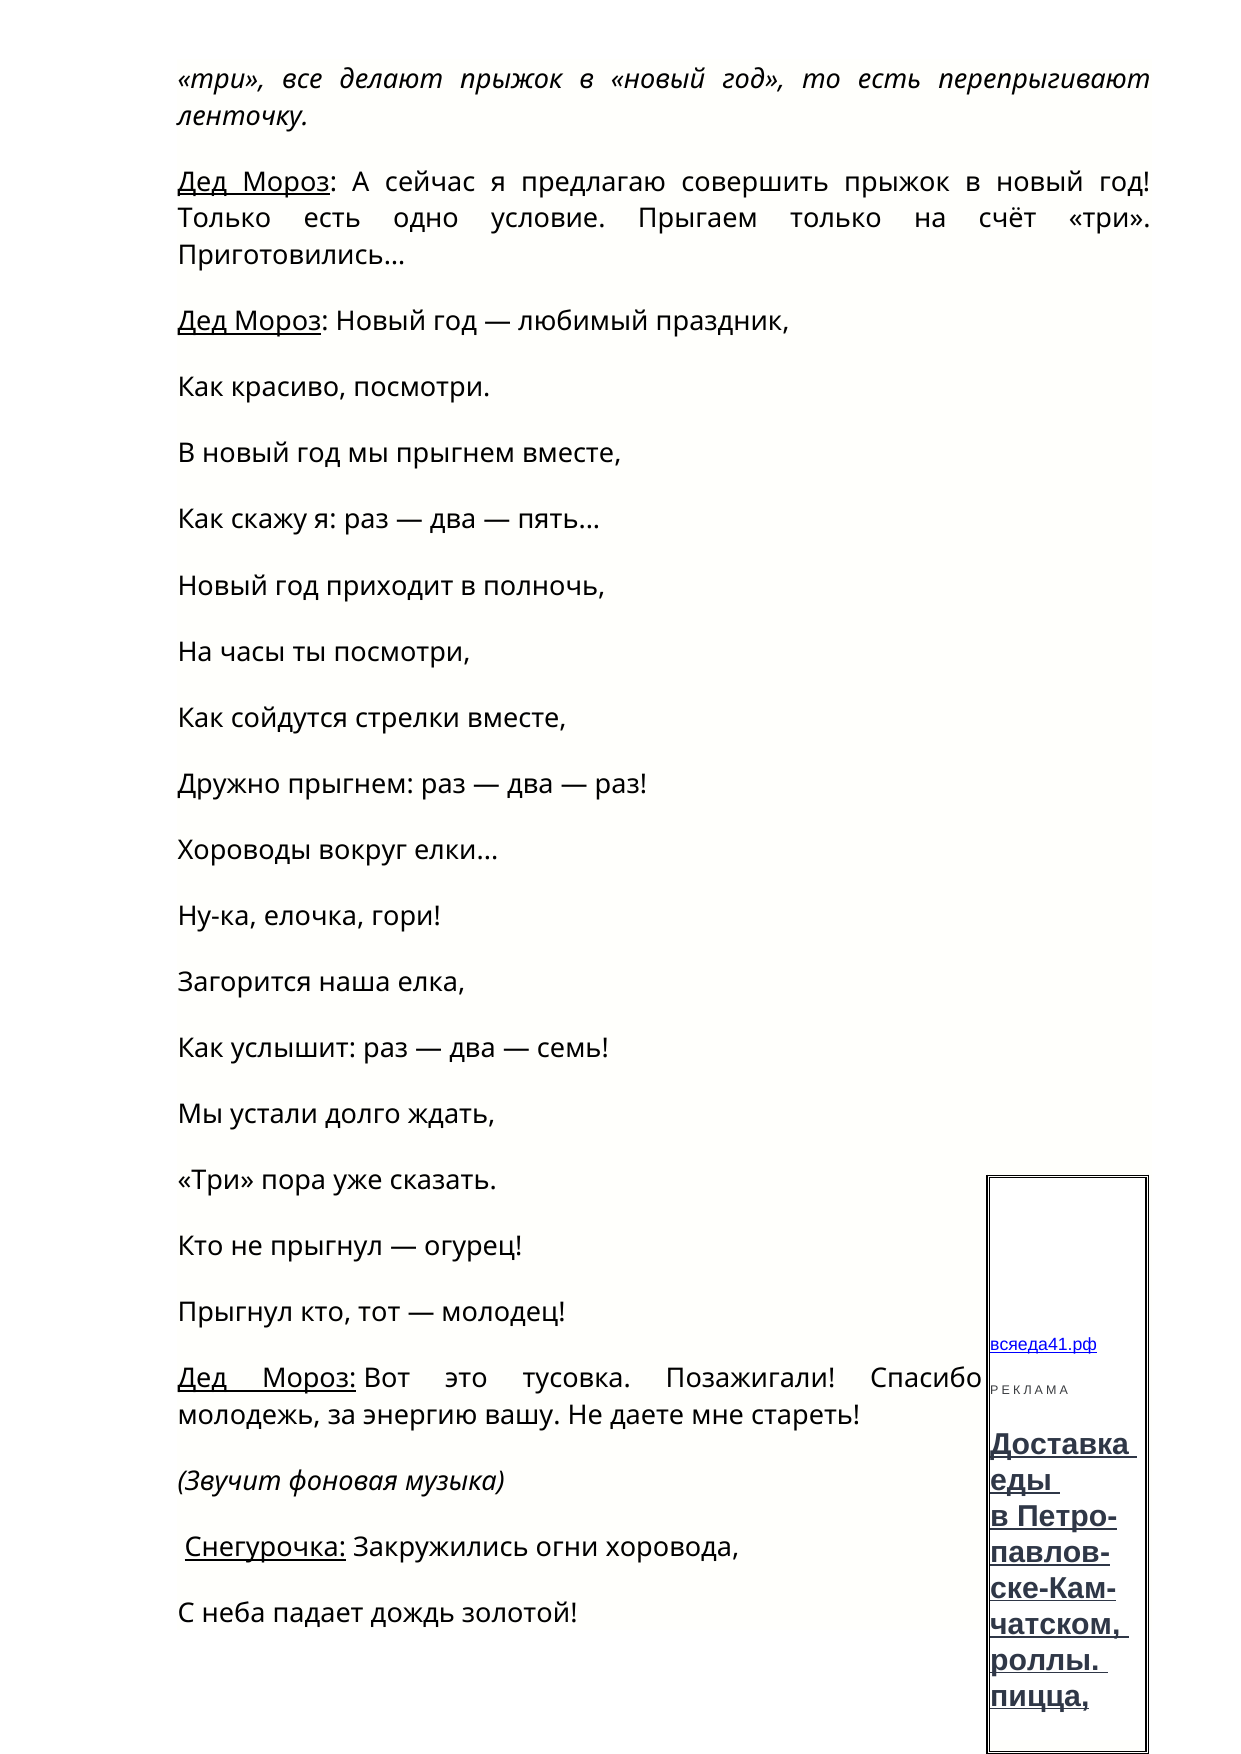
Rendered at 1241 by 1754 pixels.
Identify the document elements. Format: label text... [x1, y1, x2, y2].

text Дед Мороз: Вот это тусовка. Позажигали! Спасибо молодежь, за энергию вашу. Не даете мне стареть! [177, 1358, 986, 1432]
text Кто не прыгнул — огурец! [177, 1226, 986, 1263]
text Дружно прыгнем: раз — два — раз! [177, 764, 1152, 801]
text Как скажу я: раз — два — пять... [177, 500, 1152, 537]
text Дед Мороз: А сейчас я предлагаю совершить прыжок в новый год! Только есть одно условие. Прыгаем только на счёт «три». Приготовились… [177, 162, 1152, 273]
text Дед Мороз: Новый год — любимый праздник, [177, 302, 1152, 339]
text Мы устали долго ждать, [177, 1094, 1152, 1131]
text Как красиво, посмотри. [177, 368, 1152, 405]
text На часы ты посмотри, [177, 632, 1152, 669]
text Снегурочка: Закружились огни хоровода, [177, 1527, 986, 1564]
text «Три» пора уже сказать. [177, 1160, 1152, 1197]
text (Звучит фоновая музыка) [177, 1461, 986, 1498]
text Прыгнул кто, тот — молодец! [177, 1292, 986, 1329]
text Как услышит: раз — два — семь! [177, 1028, 1152, 1065]
text Хороводы вокруг елки... [177, 830, 1152, 867]
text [177, 59, 1152, 133]
text Как сойдутся стрелки вместе, [177, 698, 1152, 735]
text Загорится наша елка, [177, 962, 1152, 999]
text В новый год мы прыгнем вместе, [177, 434, 1152, 471]
text Ну-ка, елочка, гори! [177, 896, 1152, 933]
text Новый год приходит в полночь, [177, 566, 1152, 603]
text С неба падает дождь золотой! [177, 1593, 986, 1630]
